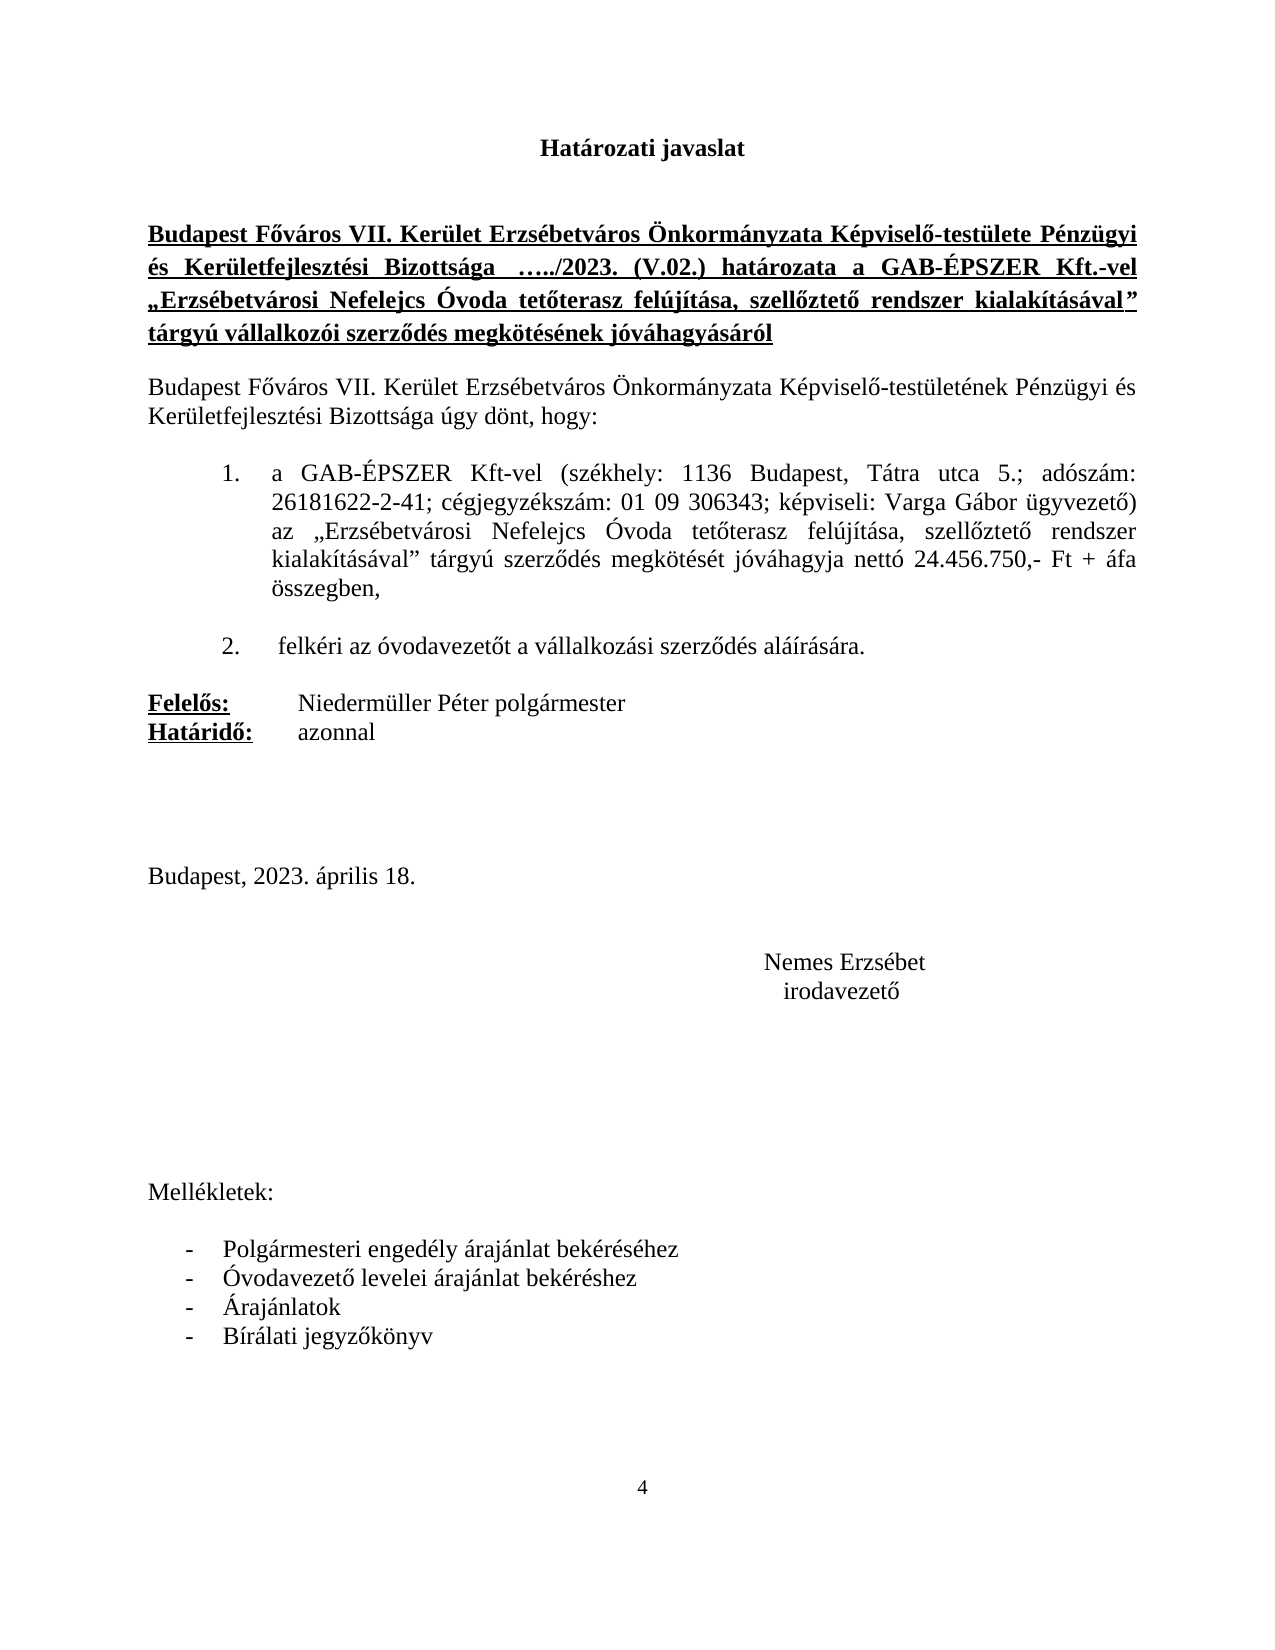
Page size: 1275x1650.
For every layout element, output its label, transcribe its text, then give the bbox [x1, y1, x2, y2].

text Felelős: Niedermüller Péter polgármester [148, 688, 1137, 717]
text Határidő: azonnal [148, 717, 1137, 746]
list felkéri az óvodavezetőt a vállalkozási szerződés aláírására. [221, 631, 1137, 659]
text Budapest, . . [148, 861, 1137, 889]
text Budapest Főváros VII. Kerület Erzsébetváros Önkormányzata Képviselő-testülete Pénzügyi és Kerületfejlesztési Bizottsága …../2023. (V.02.) határozata a GAB-ÉPSZER Kft.-vel „Erzsébetvárosi Nefelejcs Óvoda tetőterasz felújítása, szellőztető rendszer kialakításával” tárgyú vállalkozói szerződés megkötésének jóváhagyásáról [148, 279, 1137, 310]
list Óvodavezető levelei árajánlat bekéréshez [185, 1263, 1137, 1292]
text Budapest Főváros VII. Kerület Erzsébetváros Önkormányzata Képviselő-testülete Pénzügyi és Kerületfejlesztési Bizottsága …../2023. (V.02.) határozata a GAB-ÉPSZER Kft.-vel „Erzsébetvárosi Nefelejcs Óvoda tetőterasz felújítása, szellőztető rendszer kialakításával” tárgyú vállalkozói szerződés megkötésének jóváhagyásáról [148, 311, 1137, 347]
list a GAB-ÉPSZER Kft-vel (székhely: 1136 Budapest, Tátra utca 5.; adószám: 26181622-2-41; cégjegyzékszám: 01 09 306343; képviseli: Varga Gábor ügyvezető) az „Erzsébetvárosi Nefelejcs Óvoda tetőterasz felújítása, szellőztető rendszer kialakításával” tárgyú szerződés megkötését jóváhagyja nettó 24.456.750,- Ft + áfa összegben, [221, 458, 1137, 602]
text Budapest Főváros VII. Kerület Erzsébetváros Önkormányzata Képviselő-testületének Pénzügyi és Kerületfejlesztési Bizottsága úgy dönt, hogy: [148, 372, 1137, 429]
list Bírálati jegyzőkönyv [185, 1321, 1137, 1349]
text Budapest Főváros VII. Kerület Erzsébetváros Önkormányzata Képviselő-testülete Pénzügyi és Kerületfejlesztési Bizottsága …../2023. (V.02.) határozata a GAB-ÉPSZER Kft.-vel „Erzsébetvárosi Nefelejcs Óvoda tetőterasz felújítása, szellőztető rendszer kialakításával” tárgyú vállalkozói szerződés megkötésének jóváhagyásáról [148, 246, 1137, 277]
text Mellékletek: [148, 1177, 1137, 1206]
list Polgármesteri engedély árajánlat bekéréséhez [185, 1234, 1137, 1263]
list Árajánlatok [185, 1292, 1137, 1321]
text Budapest Főváros VII. Kerület Erzsébetváros Önkormányzata Képviselő-testülete Pénzügyi és Kerületfejlesztési Bizottsága …../2023. (V.02.) határozata a GAB-ÉPSZER Kft.-vel „Erzsébetvárosi Nefelejcs Óvoda tetőterasz felújítása, szellőztető rendszer kialakításával” tárgyú vállalkozói szerződés megkötésének jóváhagyásáról [148, 219, 1137, 244]
text Határozati javaslat [148, 133, 1137, 162]
